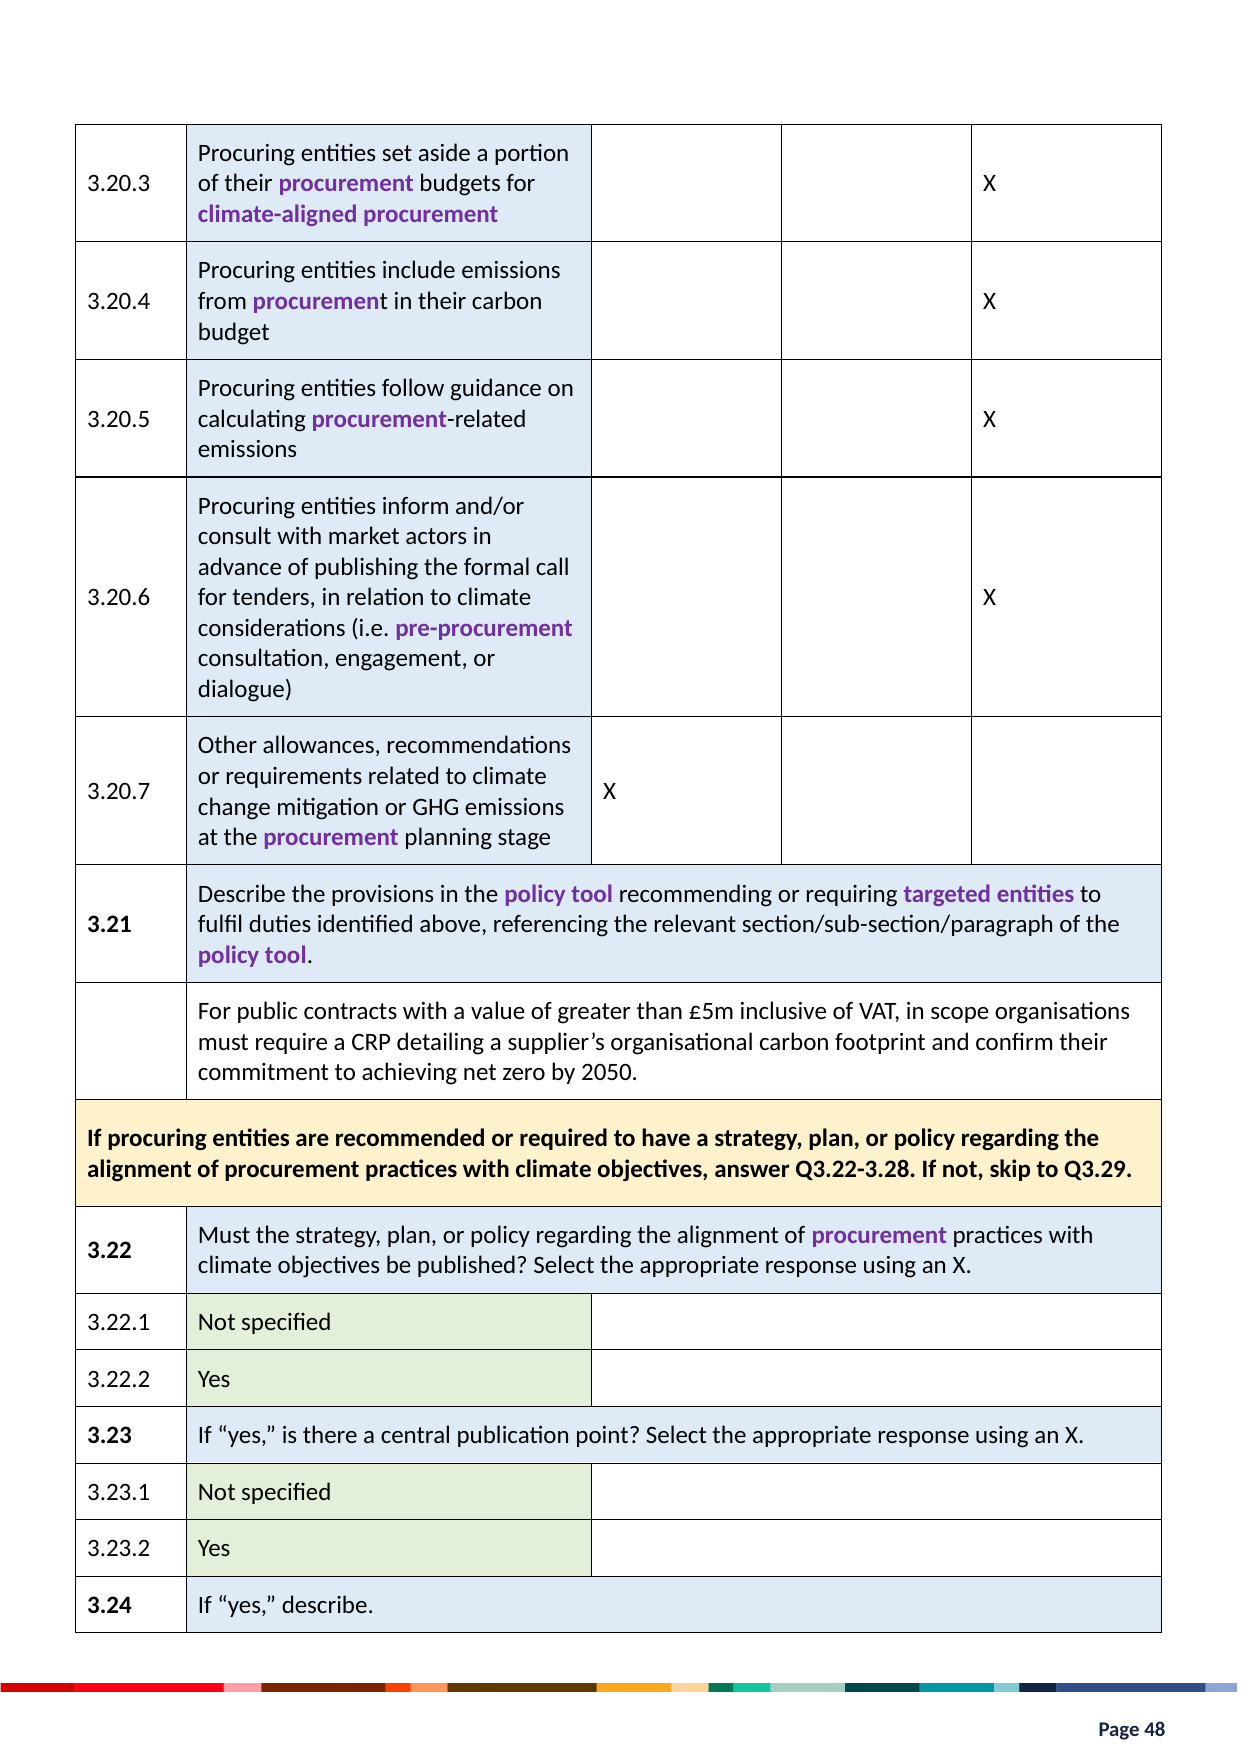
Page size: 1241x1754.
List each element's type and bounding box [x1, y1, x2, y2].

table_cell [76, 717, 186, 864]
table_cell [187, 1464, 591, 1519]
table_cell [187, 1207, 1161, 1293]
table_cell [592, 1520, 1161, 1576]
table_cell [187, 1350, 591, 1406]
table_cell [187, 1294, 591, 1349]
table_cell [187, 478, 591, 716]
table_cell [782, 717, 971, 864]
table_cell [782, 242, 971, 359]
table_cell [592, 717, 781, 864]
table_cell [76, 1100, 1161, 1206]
picture [0, 1683, 1236, 1692]
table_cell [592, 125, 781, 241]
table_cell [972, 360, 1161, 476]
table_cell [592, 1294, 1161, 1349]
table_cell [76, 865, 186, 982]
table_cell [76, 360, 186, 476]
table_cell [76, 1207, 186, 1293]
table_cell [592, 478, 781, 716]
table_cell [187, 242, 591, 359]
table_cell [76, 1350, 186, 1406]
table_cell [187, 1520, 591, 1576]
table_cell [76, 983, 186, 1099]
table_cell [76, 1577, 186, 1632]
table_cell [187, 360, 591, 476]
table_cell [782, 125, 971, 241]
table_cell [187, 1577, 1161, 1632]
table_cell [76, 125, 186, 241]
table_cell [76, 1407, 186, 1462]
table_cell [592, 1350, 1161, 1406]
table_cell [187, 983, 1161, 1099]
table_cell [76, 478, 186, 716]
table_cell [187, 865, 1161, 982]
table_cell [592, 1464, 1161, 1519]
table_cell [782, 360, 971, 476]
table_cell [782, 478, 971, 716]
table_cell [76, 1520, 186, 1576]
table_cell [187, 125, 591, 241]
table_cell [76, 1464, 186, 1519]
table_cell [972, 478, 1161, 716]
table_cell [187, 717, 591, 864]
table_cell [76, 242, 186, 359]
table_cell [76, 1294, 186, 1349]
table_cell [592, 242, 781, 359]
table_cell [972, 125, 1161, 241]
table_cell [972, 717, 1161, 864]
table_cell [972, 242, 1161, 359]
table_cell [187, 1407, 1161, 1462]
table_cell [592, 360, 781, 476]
